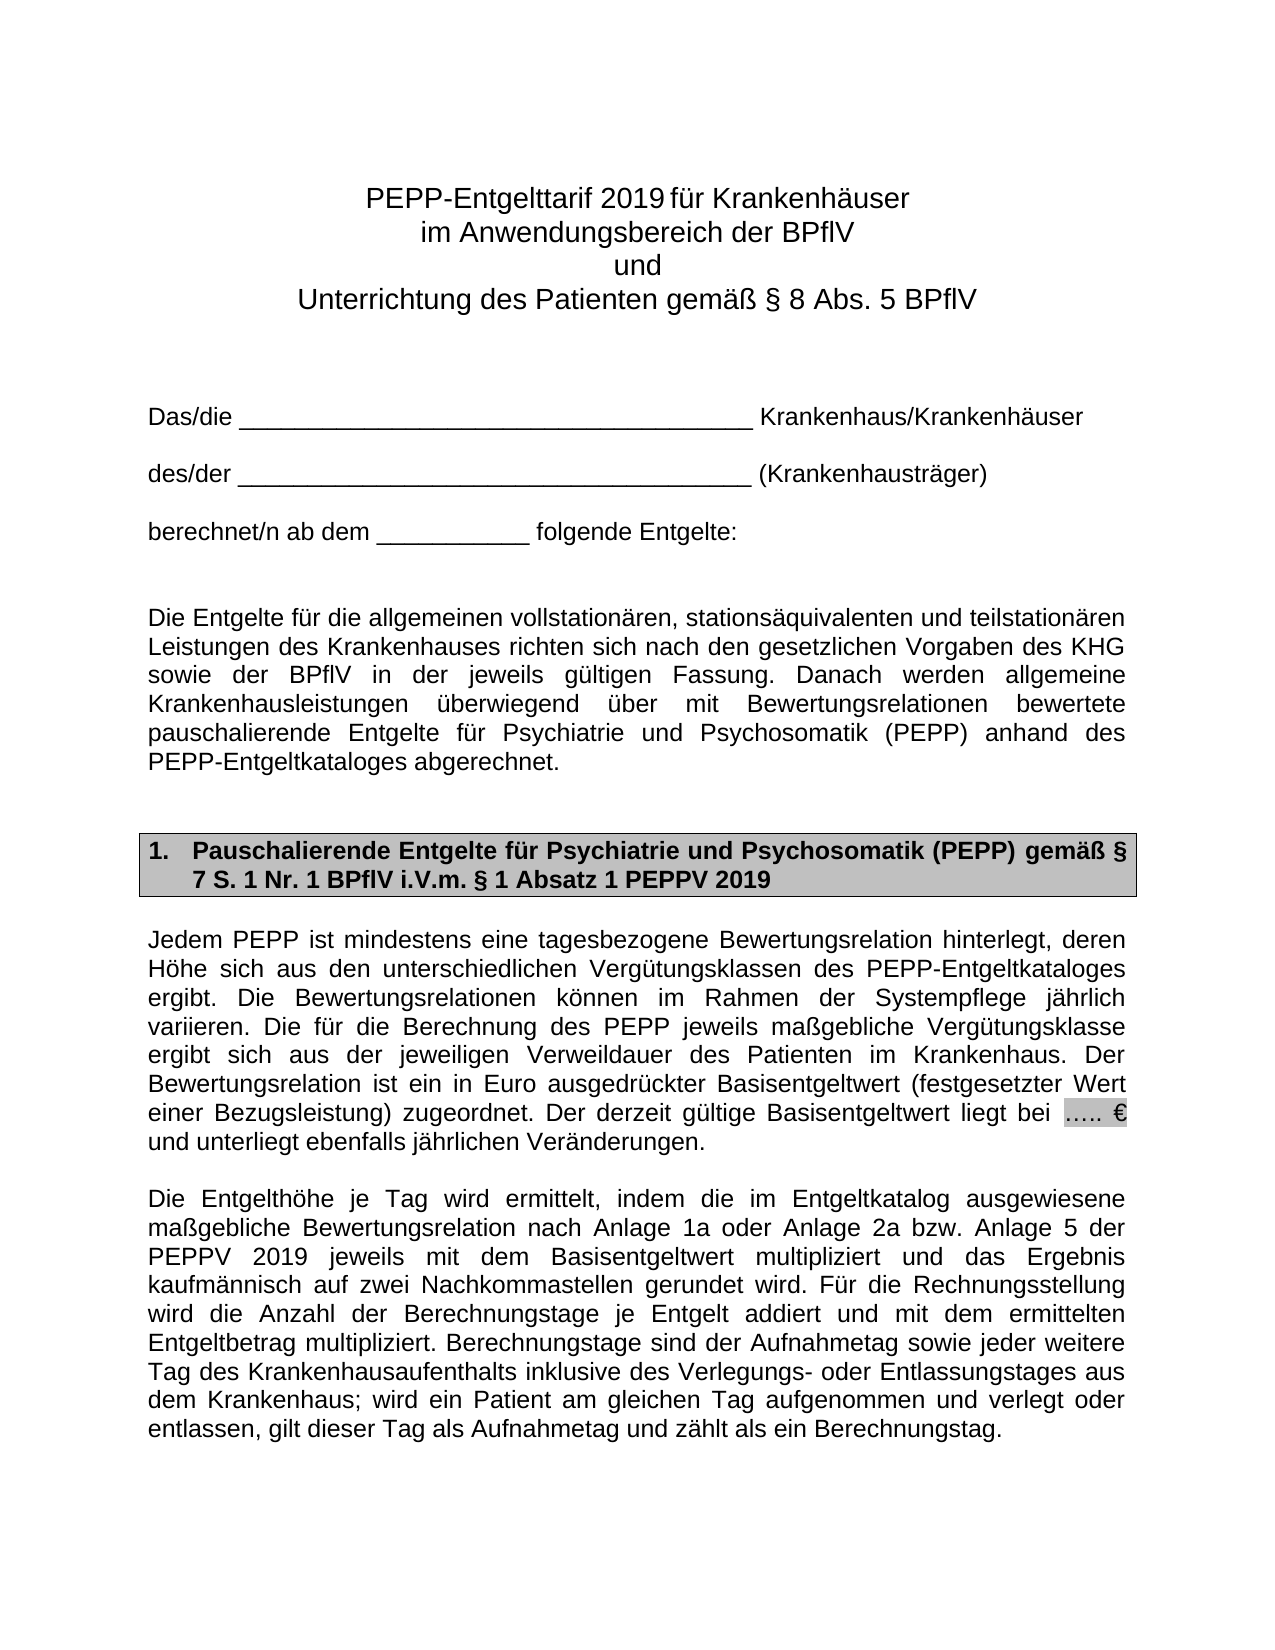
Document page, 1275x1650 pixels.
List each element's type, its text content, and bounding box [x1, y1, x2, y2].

text PEPP-Entgelttarif 2019 für Krankenhäuser [148, 181, 1127, 215]
text des/der _____________________________________ (Krankenhausträger) [148, 459, 1127, 488]
text und [148, 248, 1127, 282]
text Jedem PEPP ist mindestens eine tagesbezogene Bewertungsrelation hinterlegt, deren Höhe sich aus den unterschiedlichen Vergütungsklassen des PEPP-Entgeltkataloges ergibt. Die Bewertungsrelationen können im Rahmen der Systempflege jährlich variieren. Die für die Berechnung des PEPP jeweils maßgebliche Vergütungsklasse ergibt sich aus der jeweiligen Verweildauer des Patienten im Krankenhaus. Der Bewertungsrelation ist ein in Euro ausgedrückter Basisentgeltwert (festgesetzter Wert einer Bezugsleistung) zugeordnet. Der derzeit gültige Basisentgeltwert liegt bei ….. € und unterliegt ebenfalls jährlichen Veränderungen. [148, 925, 1127, 1155]
list Pauschalierende Entgelte für Psychiatrie und Psychosomatik (PEPP) gemäß § 7 S. 1 Nr. 1 BPflV i.V.m. § 1 Absatz 1 PEPPV 2019 [140, 834, 1136, 896]
text Das/die _____________________________________ Krankenhaus/Krankenhäuser [148, 402, 1127, 430]
text im Anwendungsbereich der BPflV [148, 215, 1127, 248]
text Die Entgelte für die allgemeinen vollstationären, stationsäquivalenten und teilstationären Leistungen des Krankenhauses richten sich nach den gesetzlichen Vorgaben des KHG sowie der BPflV in der jeweils gültigen Fassung. Danach werden allgemeine Krankenhausleistungen überwiegend über mit Bewertungsrelationen bewertete pauschalierende Entgelte für Psychiatrie und Psychosomatik (PEPP) anhand des PEPP-Entgeltkataloges abgerechnet. [148, 603, 1127, 775]
text Unterrichtung des Patienten gemäß § 8 Abs. 5 BPflV [148, 282, 1127, 315]
text Die Entgelthöhe je Tag wird ermittelt, indem die im Entgeltkatalog ausgewiesene maßgebliche Bewertungsrelation nach Anlage 1a oder Anlage 2a bzw. Anlage 5 der PEPPV 2019 jeweils mit dem Basisentgeltwert multipliziert und das Ergebnis kaufmännisch auf zwei Nachkommastellen gerundet wird. Für die Rechnungsstellung wird die Anzahl der Berechnungstage je Entgelt addiert und mit dem ermittelten Entgeltbetrag multipliziert. Berechnungstage sind der Aufnahmetag sowie jeder weitere Tag des Krankenhausaufenthalts inklusive des Verlegungs- oder Entlassungstages aus dem Krankenhaus; wird ein Patient am gleichen Tag aufgenommen und verlegt oder entlassen, gilt dieser Tag als Aufnahmetag und zählt als ein Berechnungstag. [148, 1184, 1127, 1443]
text berechnet/n ab dem ___________ folgende Entgelte: [148, 517, 1127, 545]
